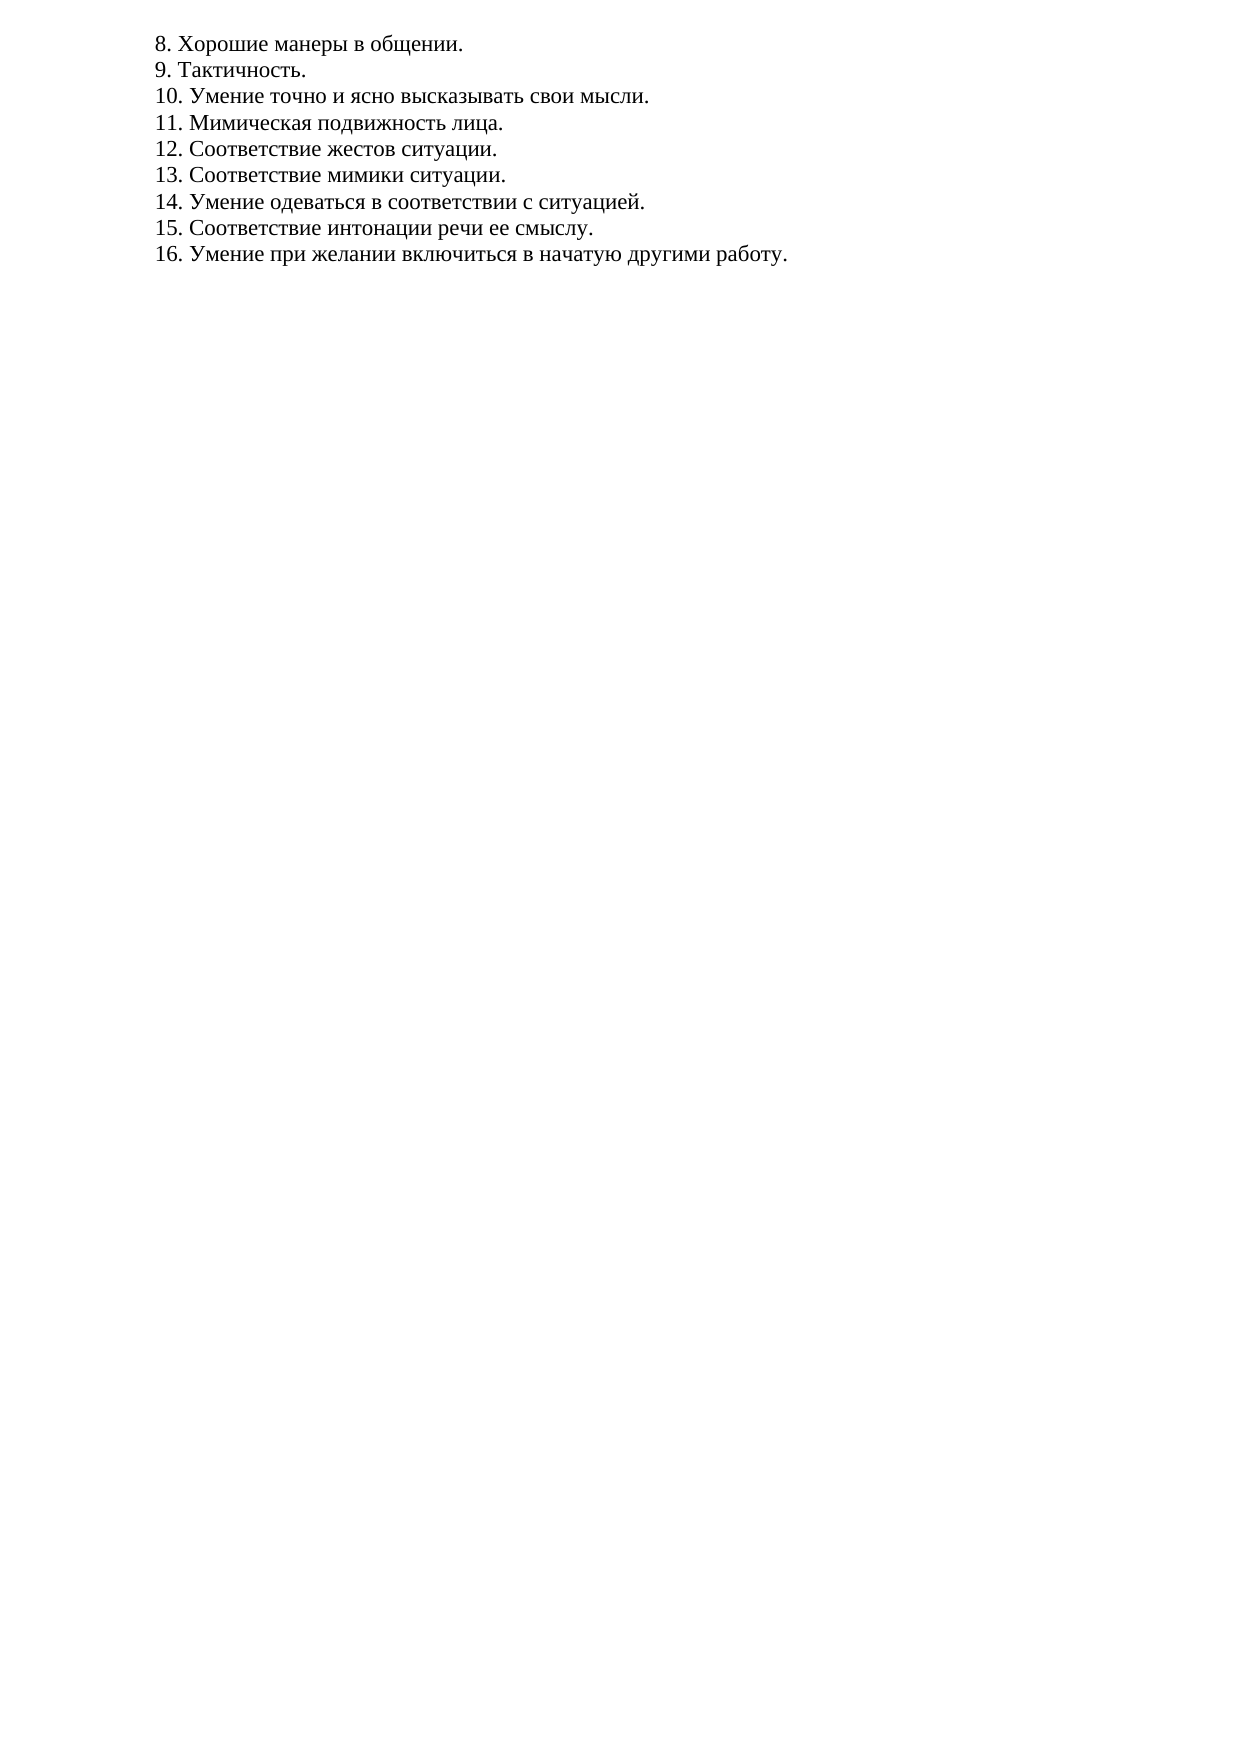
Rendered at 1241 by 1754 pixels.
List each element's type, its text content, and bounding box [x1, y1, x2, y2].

text 15. Соответствие интонации речи ее смыслу. [59, 214, 1226, 240]
text 14. Умение одеваться в соответствии с ситуацией. [59, 188, 1226, 214]
text 13. Соответствие мимики ситуации. [59, 161, 1226, 188]
text 12. Соответствие жестов ситуации. [59, 135, 1226, 161]
text 8. Хорошие манеры в общении. [59, 29, 1226, 56]
text 16. Умение при желании включиться в начатую другими работу. [59, 240, 1226, 267]
text 10. Умение точно и ясно высказывать свои мысли. [59, 82, 1226, 109]
text 9. Тактичность. [59, 56, 1226, 82]
text 11. Мимическая подвижность лица. [59, 109, 1226, 135]
